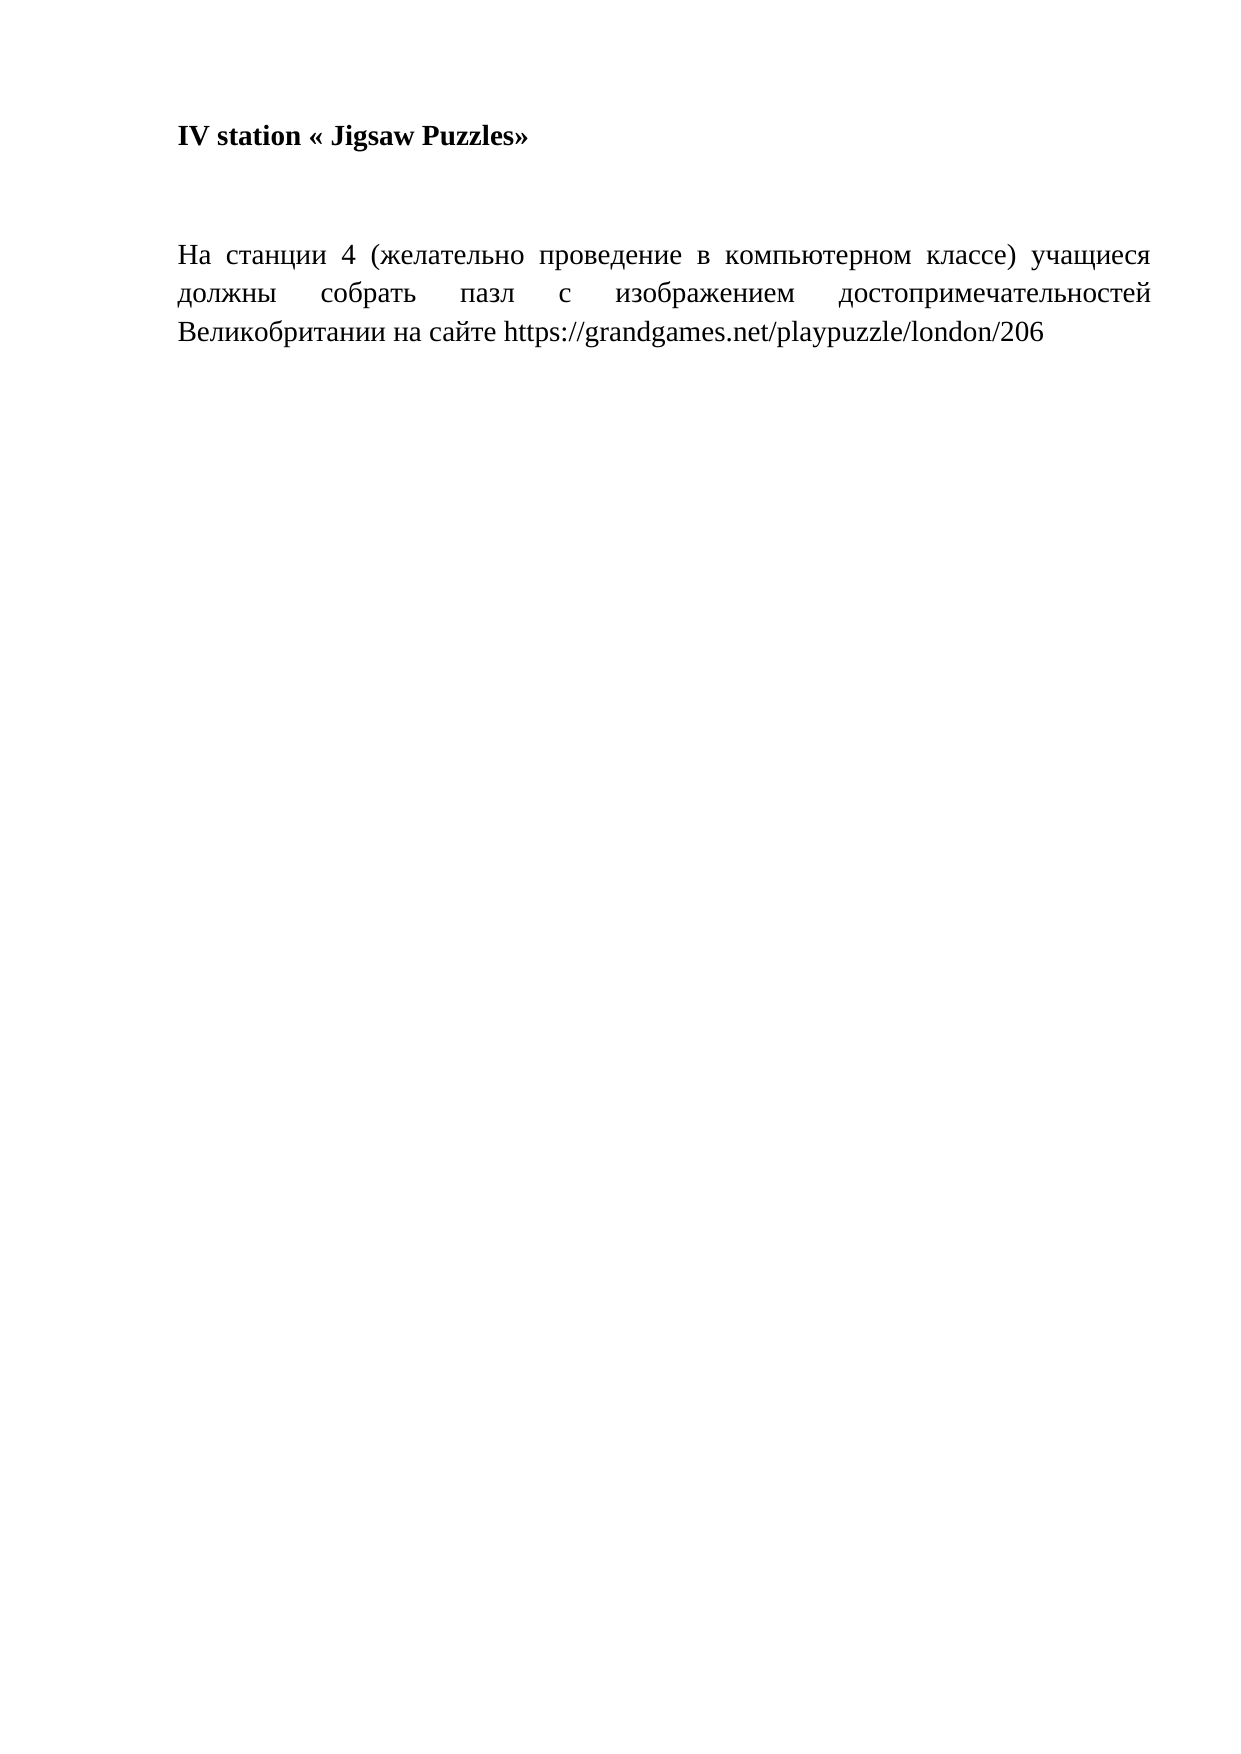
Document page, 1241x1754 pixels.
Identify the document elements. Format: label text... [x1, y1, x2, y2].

text На станции 4 (желательно проведение в компьютерном классе) учащиеся должны собрать пазл с изображением достопримечательностей Великобритании на сайте https://grandgames.net/playpuzzle/london/206 [177, 237, 1152, 347]
text IV station « Jigsaw Puzzles» [177, 118, 1152, 152]
